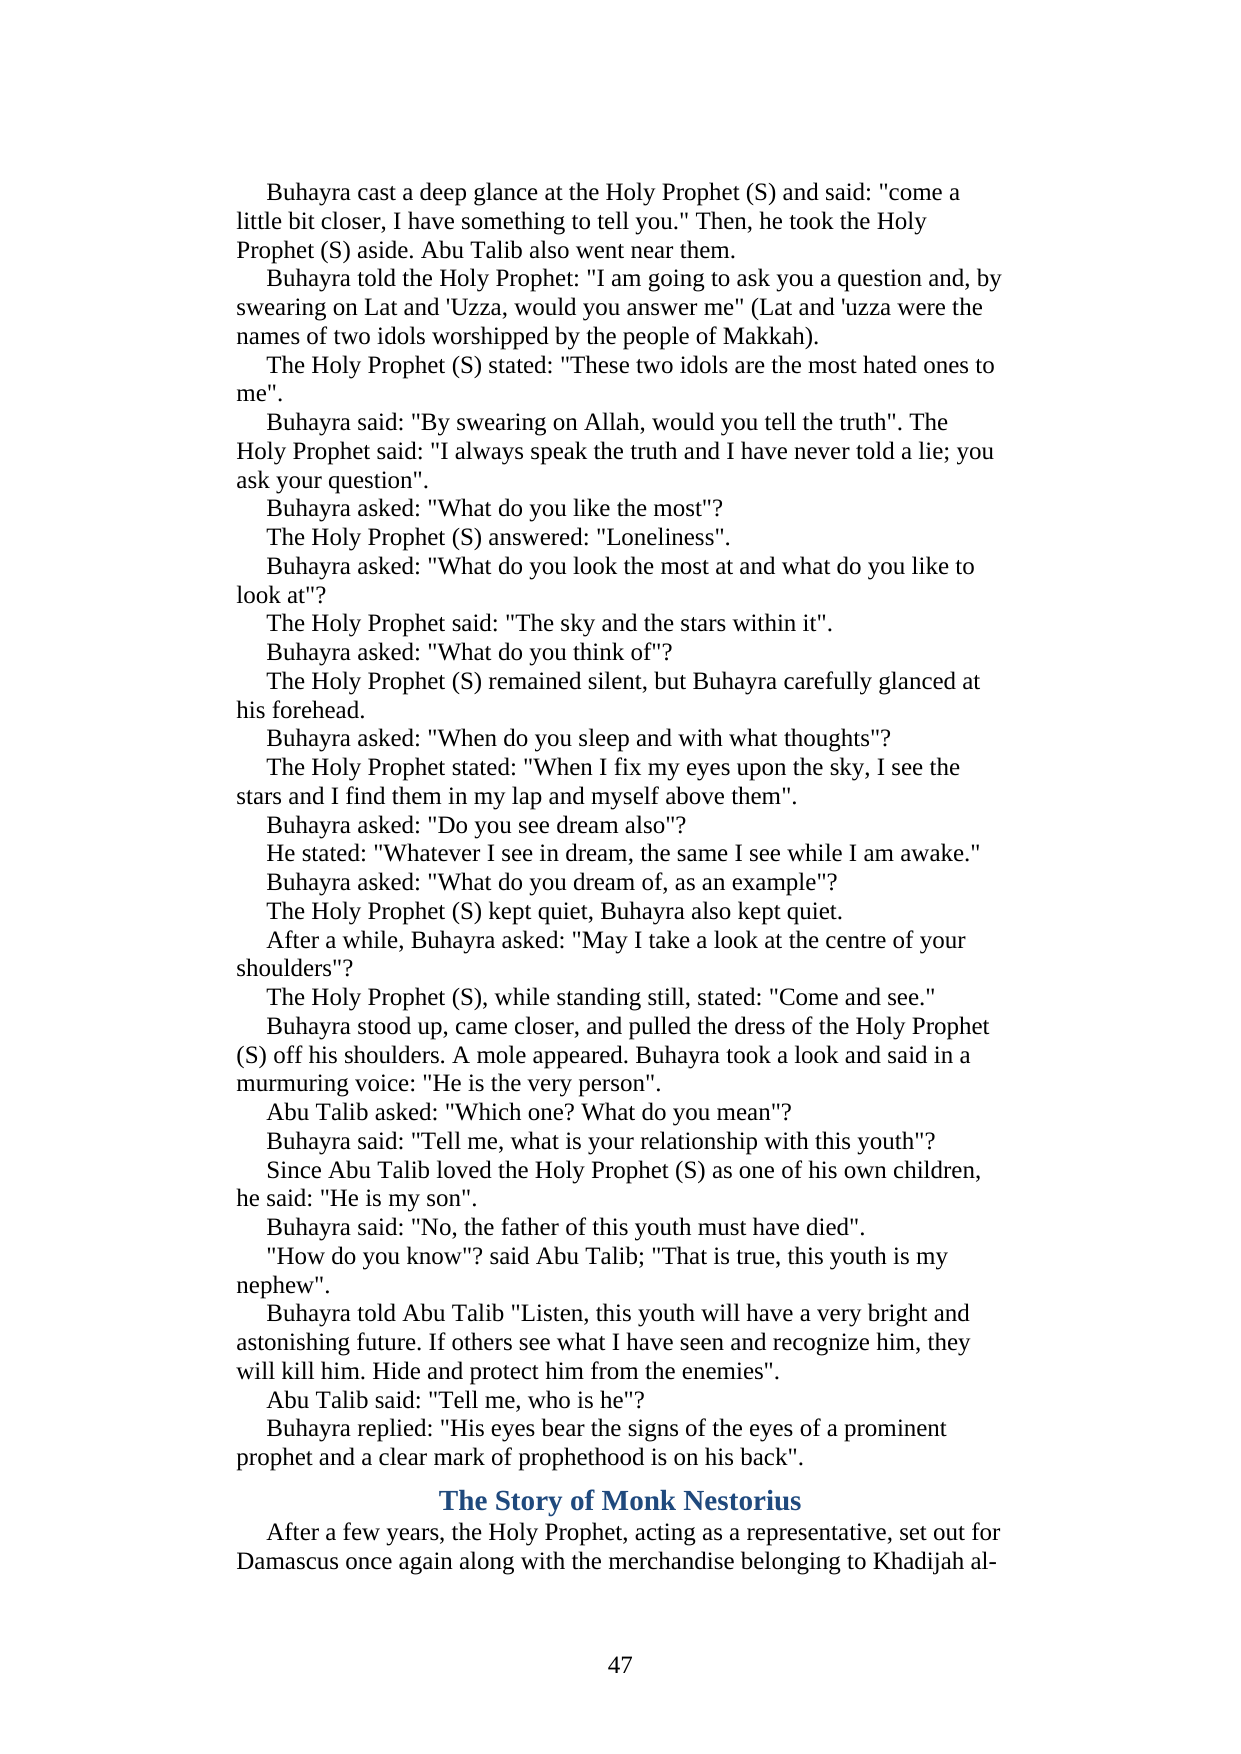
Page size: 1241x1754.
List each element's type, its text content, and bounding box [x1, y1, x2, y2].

text Abu Talib said: "Tell me, who is he"? [236, 1385, 1004, 1413]
text Buhayra asked: "Do you see dream also"? [236, 810, 1004, 838]
text After a while, Buhayra asked: "May I take a look at the centre of your shoulders"? [236, 925, 1004, 982]
text The Holy Prophet (S), while standing still, stated: "Come and see." [236, 982, 1004, 1011]
text Buhayra replied: "His eyes bear the signs of the eyes of a prominent prophet and a clear mark of prophethood is on his back". [236, 1413, 1004, 1471]
text Buhayra stood up, came closer, and pulled the dress of the Holy Prophet (S) off his shoulders. A mole appeared. Buhayra took a look and said in a murmuring voice: "He is the very person". [236, 1011, 1004, 1097]
text The Holy Prophet stated: "When I fix my eyes upon the sky, I see the stars and I find them in my lap and myself above them". [236, 752, 1004, 810]
text Buhayra said: "Tell me, what is your relationship with this youth"? [236, 1126, 1004, 1155]
text Buhayra told the Holy Prophet: "I am going to ask you a question and, by swearing on Lat and 'Uzza, would you answer me" (Lat and 'uzza were the names of two idols worshipped by the people of Makkah). [236, 263, 1004, 350]
text Buhayra asked: "What do you think of"? [236, 637, 1004, 666]
text The Holy Prophet said: "The sky and the stars within it". [236, 608, 1004, 637]
text "How do you know"? said Abu Talib; "That is true, this youth is my nephew". [236, 1241, 1004, 1298]
text Buhayra said: "No, the father of this youth must have died". [236, 1212, 1004, 1241]
text The Holy Prophet (S) kept quiet, Buhayra also kept quiet. [236, 896, 1004, 925]
text Buhayra asked: "What do you look the most at and what do you like to look at"? [236, 551, 1004, 608]
text Abu Talib asked: "Which one? What do you mean"? [236, 1097, 1004, 1126]
text The Holy Prophet (S) answered: "Loneliness". [236, 522, 1004, 551]
text Buhayra asked: "What do you dream of, as an example"? [236, 867, 1004, 896]
text Buhayra asked: "When do you sleep and with what thoughts"? [236, 723, 1004, 752]
text The Holy Prophet (S) stated: "These two idols are the most hated ones to me". [236, 350, 1004, 407]
text The Holy Prophet (S) remained silent, but Buhayra carefully glanced at his forehead. [236, 666, 1004, 723]
text Buhayra told Abu Talib "Listen, this youth will have a very bright and astonishing future. If others see what I have seen and recognize him, they will kill him. Hide and protect him from the enemies". [236, 1298, 1004, 1385]
text He stated: "Whatever I see in dream, the same I see while I am awake." [236, 838, 1004, 867]
text Buhayra said: "By swearing on Allah, would you tell the truth". The Holy Prophet said: "I always speak the truth and I have never told a lie; you ask your question". [236, 407, 1004, 493]
subtitle The Story of Monk Nestorius [236, 1483, 1004, 1517]
text Buhayra asked: "What do you like the most"? [236, 493, 1004, 522]
text Buhayra cast a deep glance at the Holy Prophet (S) and said: "come a little bit closer, I have something to tell you." Then, he took the Holy Prophet (S) aside. Abu Talib also went near them. [236, 177, 1004, 263]
text Since Abu Talib loved the Holy Prophet (S) as one of his own children, he said: "He is my son". [236, 1155, 1004, 1212]
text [236, 1517, 1004, 1574]
